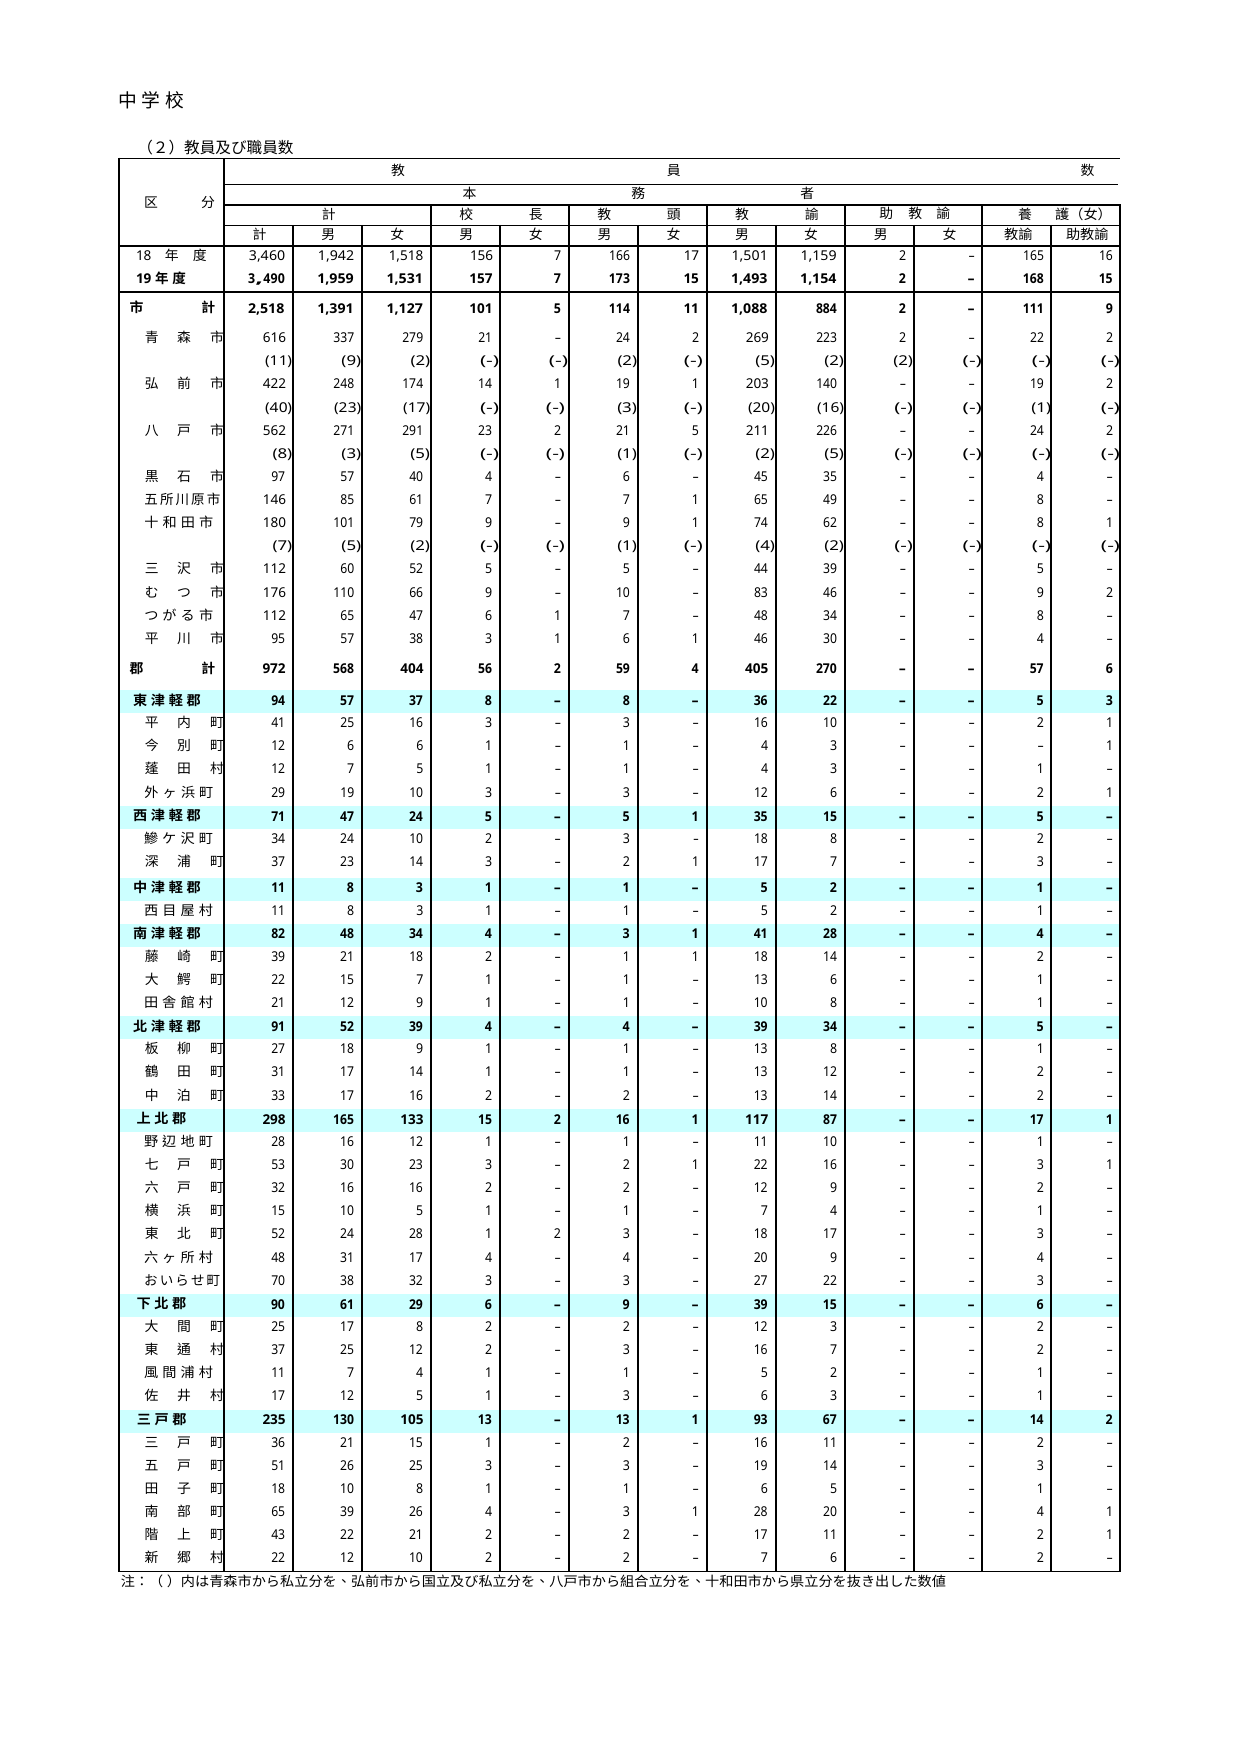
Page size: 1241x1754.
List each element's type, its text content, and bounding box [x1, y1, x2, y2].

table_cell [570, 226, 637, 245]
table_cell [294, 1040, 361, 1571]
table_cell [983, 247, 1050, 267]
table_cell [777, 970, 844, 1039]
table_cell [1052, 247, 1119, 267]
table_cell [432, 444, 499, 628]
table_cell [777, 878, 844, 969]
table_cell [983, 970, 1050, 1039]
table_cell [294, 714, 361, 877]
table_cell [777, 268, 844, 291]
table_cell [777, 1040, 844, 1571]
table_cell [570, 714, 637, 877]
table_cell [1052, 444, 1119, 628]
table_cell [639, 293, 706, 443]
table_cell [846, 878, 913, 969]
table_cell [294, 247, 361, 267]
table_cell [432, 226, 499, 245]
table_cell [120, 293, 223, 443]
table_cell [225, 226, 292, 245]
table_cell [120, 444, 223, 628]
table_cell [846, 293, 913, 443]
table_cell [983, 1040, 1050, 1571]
text 注：（ ）内は青森市から私立分を、弘前市から国立及び私立分を、八戸市から組合立分を、十和田市から県立分を抜き出した数値 [121, 1572, 1240, 1591]
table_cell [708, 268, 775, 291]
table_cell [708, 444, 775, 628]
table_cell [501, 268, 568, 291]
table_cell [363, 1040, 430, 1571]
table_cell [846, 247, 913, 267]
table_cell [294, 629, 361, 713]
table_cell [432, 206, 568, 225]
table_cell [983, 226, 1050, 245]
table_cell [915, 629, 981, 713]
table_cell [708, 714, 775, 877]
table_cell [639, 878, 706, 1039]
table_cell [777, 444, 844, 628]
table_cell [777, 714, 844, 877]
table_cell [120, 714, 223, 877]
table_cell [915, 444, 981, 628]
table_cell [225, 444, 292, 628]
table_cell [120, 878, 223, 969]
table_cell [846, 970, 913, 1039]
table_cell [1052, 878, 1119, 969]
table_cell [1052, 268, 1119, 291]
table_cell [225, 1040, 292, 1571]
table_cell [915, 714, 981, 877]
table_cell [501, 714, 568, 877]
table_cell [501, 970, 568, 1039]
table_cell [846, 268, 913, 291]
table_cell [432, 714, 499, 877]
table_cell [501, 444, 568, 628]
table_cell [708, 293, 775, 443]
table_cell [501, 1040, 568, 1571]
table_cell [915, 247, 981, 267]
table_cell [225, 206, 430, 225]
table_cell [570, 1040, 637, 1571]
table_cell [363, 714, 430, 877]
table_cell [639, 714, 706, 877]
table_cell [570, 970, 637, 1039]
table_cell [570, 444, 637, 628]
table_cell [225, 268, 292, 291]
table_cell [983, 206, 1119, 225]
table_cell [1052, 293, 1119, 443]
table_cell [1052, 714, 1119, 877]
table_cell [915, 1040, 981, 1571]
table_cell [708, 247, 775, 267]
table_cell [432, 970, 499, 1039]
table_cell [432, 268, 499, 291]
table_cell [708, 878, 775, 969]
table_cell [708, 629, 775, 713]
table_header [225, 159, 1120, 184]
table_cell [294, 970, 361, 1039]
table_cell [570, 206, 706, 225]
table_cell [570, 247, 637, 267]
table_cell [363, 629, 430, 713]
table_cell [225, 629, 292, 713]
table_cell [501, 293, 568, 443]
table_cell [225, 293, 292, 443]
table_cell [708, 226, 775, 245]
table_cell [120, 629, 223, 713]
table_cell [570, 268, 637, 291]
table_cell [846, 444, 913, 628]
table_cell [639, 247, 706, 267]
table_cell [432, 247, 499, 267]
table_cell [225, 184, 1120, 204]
text 中 学 校 [118, 87, 1240, 113]
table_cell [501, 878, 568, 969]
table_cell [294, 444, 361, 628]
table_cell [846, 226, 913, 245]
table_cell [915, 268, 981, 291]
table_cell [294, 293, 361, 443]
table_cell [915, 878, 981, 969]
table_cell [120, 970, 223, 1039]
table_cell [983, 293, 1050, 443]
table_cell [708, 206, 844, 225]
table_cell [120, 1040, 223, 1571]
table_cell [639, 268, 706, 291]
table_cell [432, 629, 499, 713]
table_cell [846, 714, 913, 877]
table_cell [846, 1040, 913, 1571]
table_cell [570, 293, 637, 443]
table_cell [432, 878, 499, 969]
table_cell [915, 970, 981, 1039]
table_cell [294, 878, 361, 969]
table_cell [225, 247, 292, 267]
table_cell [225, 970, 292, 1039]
text （２）教員及び職員数 [137, 136, 1240, 158]
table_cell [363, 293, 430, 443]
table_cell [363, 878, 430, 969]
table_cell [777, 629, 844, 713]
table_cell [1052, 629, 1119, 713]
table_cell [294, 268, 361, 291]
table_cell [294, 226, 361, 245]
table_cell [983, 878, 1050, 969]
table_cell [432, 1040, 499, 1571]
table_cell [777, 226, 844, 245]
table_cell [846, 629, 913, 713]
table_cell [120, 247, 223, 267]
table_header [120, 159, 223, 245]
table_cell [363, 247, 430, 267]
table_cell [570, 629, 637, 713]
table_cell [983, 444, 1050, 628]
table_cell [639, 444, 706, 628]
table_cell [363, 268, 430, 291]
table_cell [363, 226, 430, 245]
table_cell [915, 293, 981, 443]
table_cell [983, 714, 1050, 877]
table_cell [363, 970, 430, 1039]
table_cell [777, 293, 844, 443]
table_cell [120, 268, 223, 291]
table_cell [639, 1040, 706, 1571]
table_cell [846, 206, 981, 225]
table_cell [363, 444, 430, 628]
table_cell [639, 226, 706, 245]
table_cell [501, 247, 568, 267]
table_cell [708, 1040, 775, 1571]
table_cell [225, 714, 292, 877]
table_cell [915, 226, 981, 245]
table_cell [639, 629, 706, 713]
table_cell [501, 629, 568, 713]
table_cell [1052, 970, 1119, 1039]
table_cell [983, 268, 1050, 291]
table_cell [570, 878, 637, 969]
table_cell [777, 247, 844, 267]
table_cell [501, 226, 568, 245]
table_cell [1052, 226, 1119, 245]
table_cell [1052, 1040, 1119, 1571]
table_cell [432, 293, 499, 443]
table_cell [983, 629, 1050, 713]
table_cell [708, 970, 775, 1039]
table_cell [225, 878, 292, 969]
